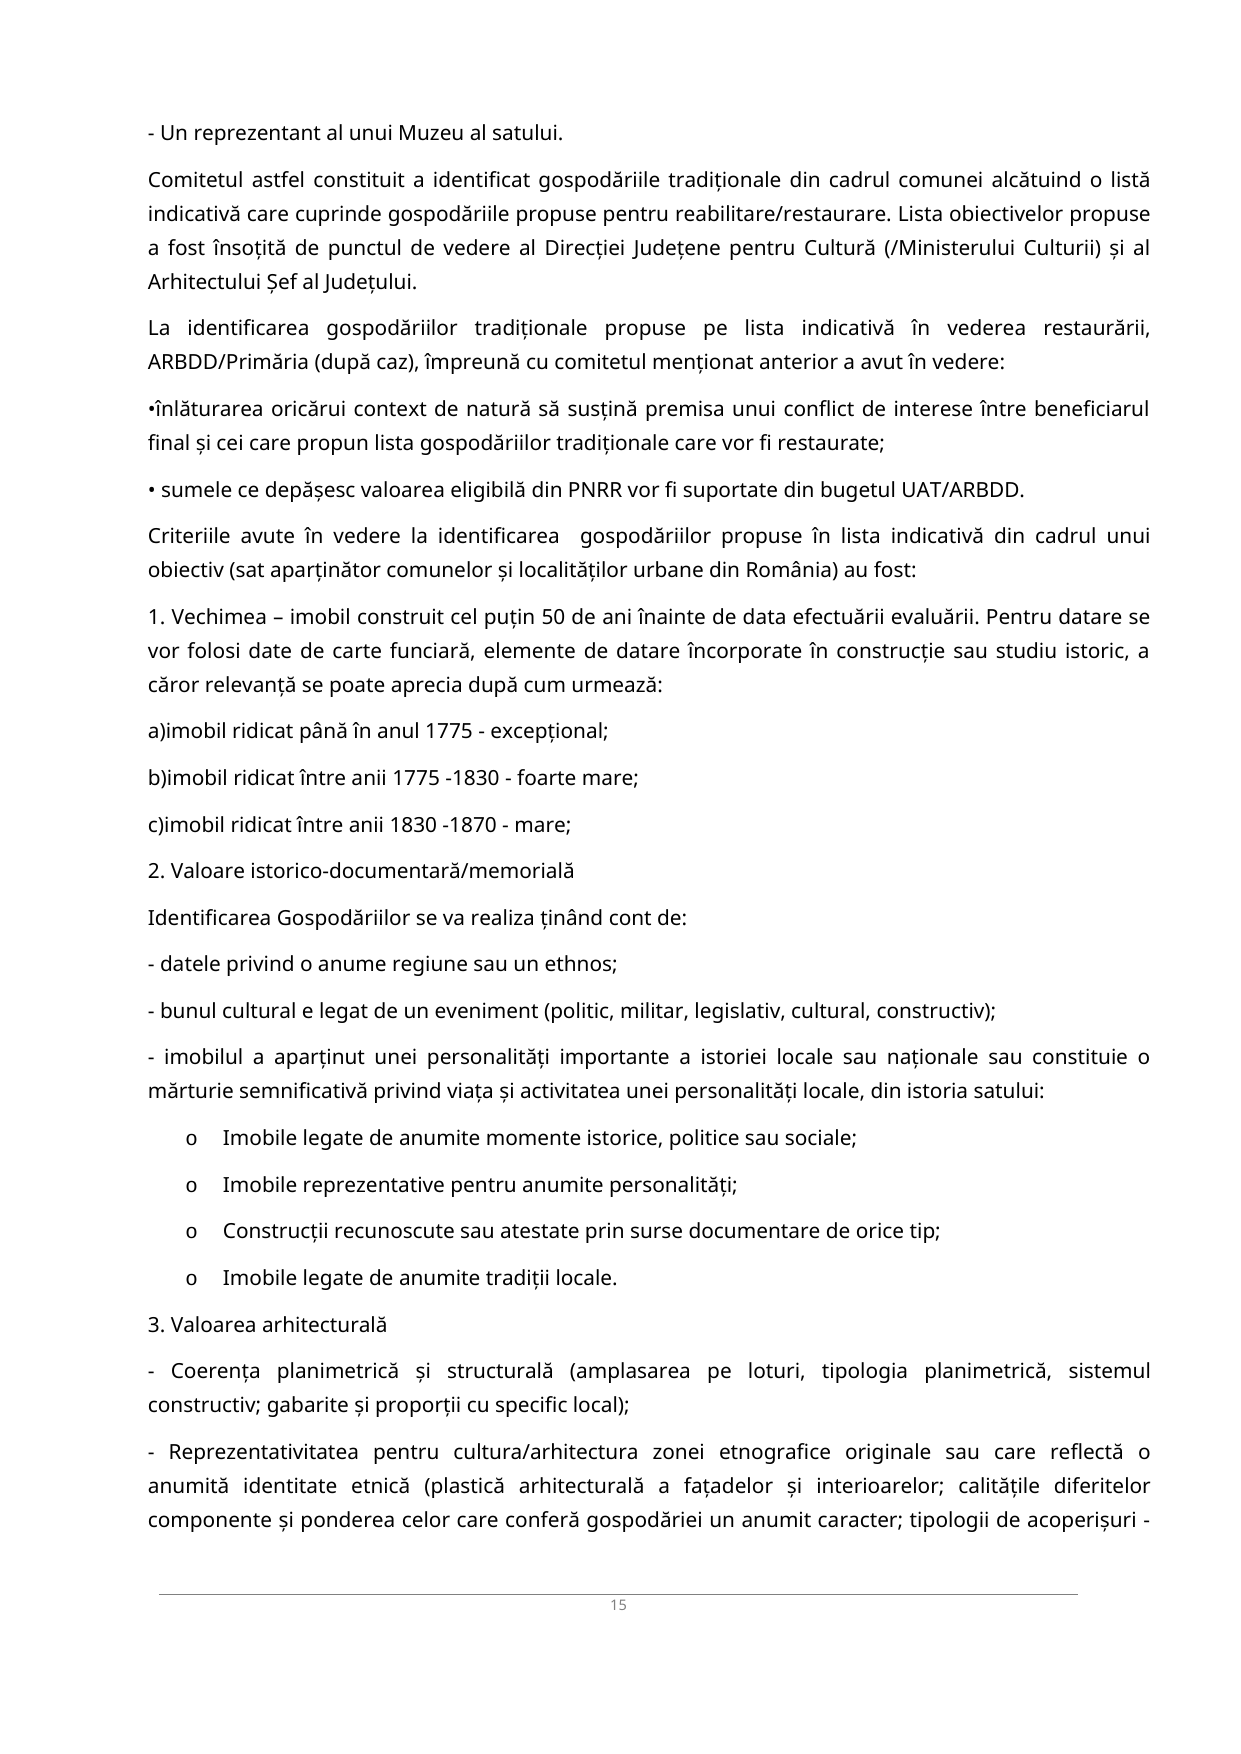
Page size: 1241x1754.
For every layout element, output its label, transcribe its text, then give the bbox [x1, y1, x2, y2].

text 3. Valoarea arhitecturală [148, 1310, 1152, 1338]
text - imobilul a aparținut unei personalități importante a istoriei locale sau naționale sau constituie o mărturie semnificativă privind viața și activitatea unei personalități locale, din istoria satului: [148, 1042, 1152, 1105]
text Criteriile avute în vedere la identificarea gospodăriilor propuse în lista indicativă din cadrul unui obiectiv (sat aparținător comunelor și localităților urbane din România) au fost: [148, 521, 1152, 584]
text • sumele ce depășesc valoarea eligibilă din PNRR vor fi suportate din bugetul UAT/ARBDD. [148, 475, 1152, 503]
text - bunul cultural e legat de un eveniment (politic, militar, legislativ, cultural, constructiv); [148, 996, 1152, 1024]
text Comitetul astfel constituit a identificat gospodăriile tradiționale din cadrul comunei alcătuind o listă indicativă care cuprinde gospodăriile propuse pentru reabilitare/restaurare. Lista obiectivelor propuse a fost însoțită de punctul de vedere al Direcției Județene pentru Cultură (/Ministerului Culturii) și al Arhitectului Șef al Județului. [148, 165, 1152, 295]
list Imobile reprezentative pentru anumite personalități; [185, 1170, 1152, 1198]
text 2. Valoare istorico-documentară/memorială [148, 856, 1152, 885]
text a)imobil ridicat până în anul 1775 - excepțional; [148, 717, 1152, 745]
list Imobile legate de anumite momente istorice, politice sau sociale; [185, 1123, 1152, 1152]
text c)imobil ridicat între anii 1830 -1870 - mare; [148, 810, 1152, 838]
list Construcții recunoscute sau atestate prin surse documentare de orice tip; [185, 1216, 1152, 1245]
text - datele privind o anume regiune sau un ethnos; [148, 949, 1152, 978]
text Identificarea Gospodăriilor se va realiza ținând cont de: [148, 903, 1152, 931]
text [148, 1437, 1152, 1533]
text •înlăturarea oricărui context de natură să susțină premisa unui conflict de interese între beneficiarul final și cei care propun lista gospodăriilor tradiționale care vor fi restaurate; [148, 394, 1152, 457]
text - Un reprezentant al unui Muzeu al satului. [148, 118, 1152, 147]
list Imobile legate de anumite tradiții locale. [185, 1263, 1152, 1292]
text La identificarea gospodăriilor tradiționale propuse pe lista indicativă în vederea restaurării, ARBDD/Primăria (după caz), împreună cu comitetul menționat anterior a avut în vedere: [148, 313, 1152, 376]
text 1. Vechimea – imobil construit cel puțin 50 de ani înainte de data efectuării evaluării. Pentru datare se vor folosi date de carte funciară, elemente de datare încorporate în construcție sau studiu istoric, a căror relevanță se poate aprecia după cum urmează: [148, 602, 1152, 698]
text - Coerența planimetrică și structurală (amplasarea pe loturi, tipologia planimetrică, sistemul constructiv; gabarite și proporții cu specific local); [148, 1356, 1152, 1419]
text b)imobil ridicat între anii 1775 -1830 - foarte mare; [148, 763, 1152, 792]
